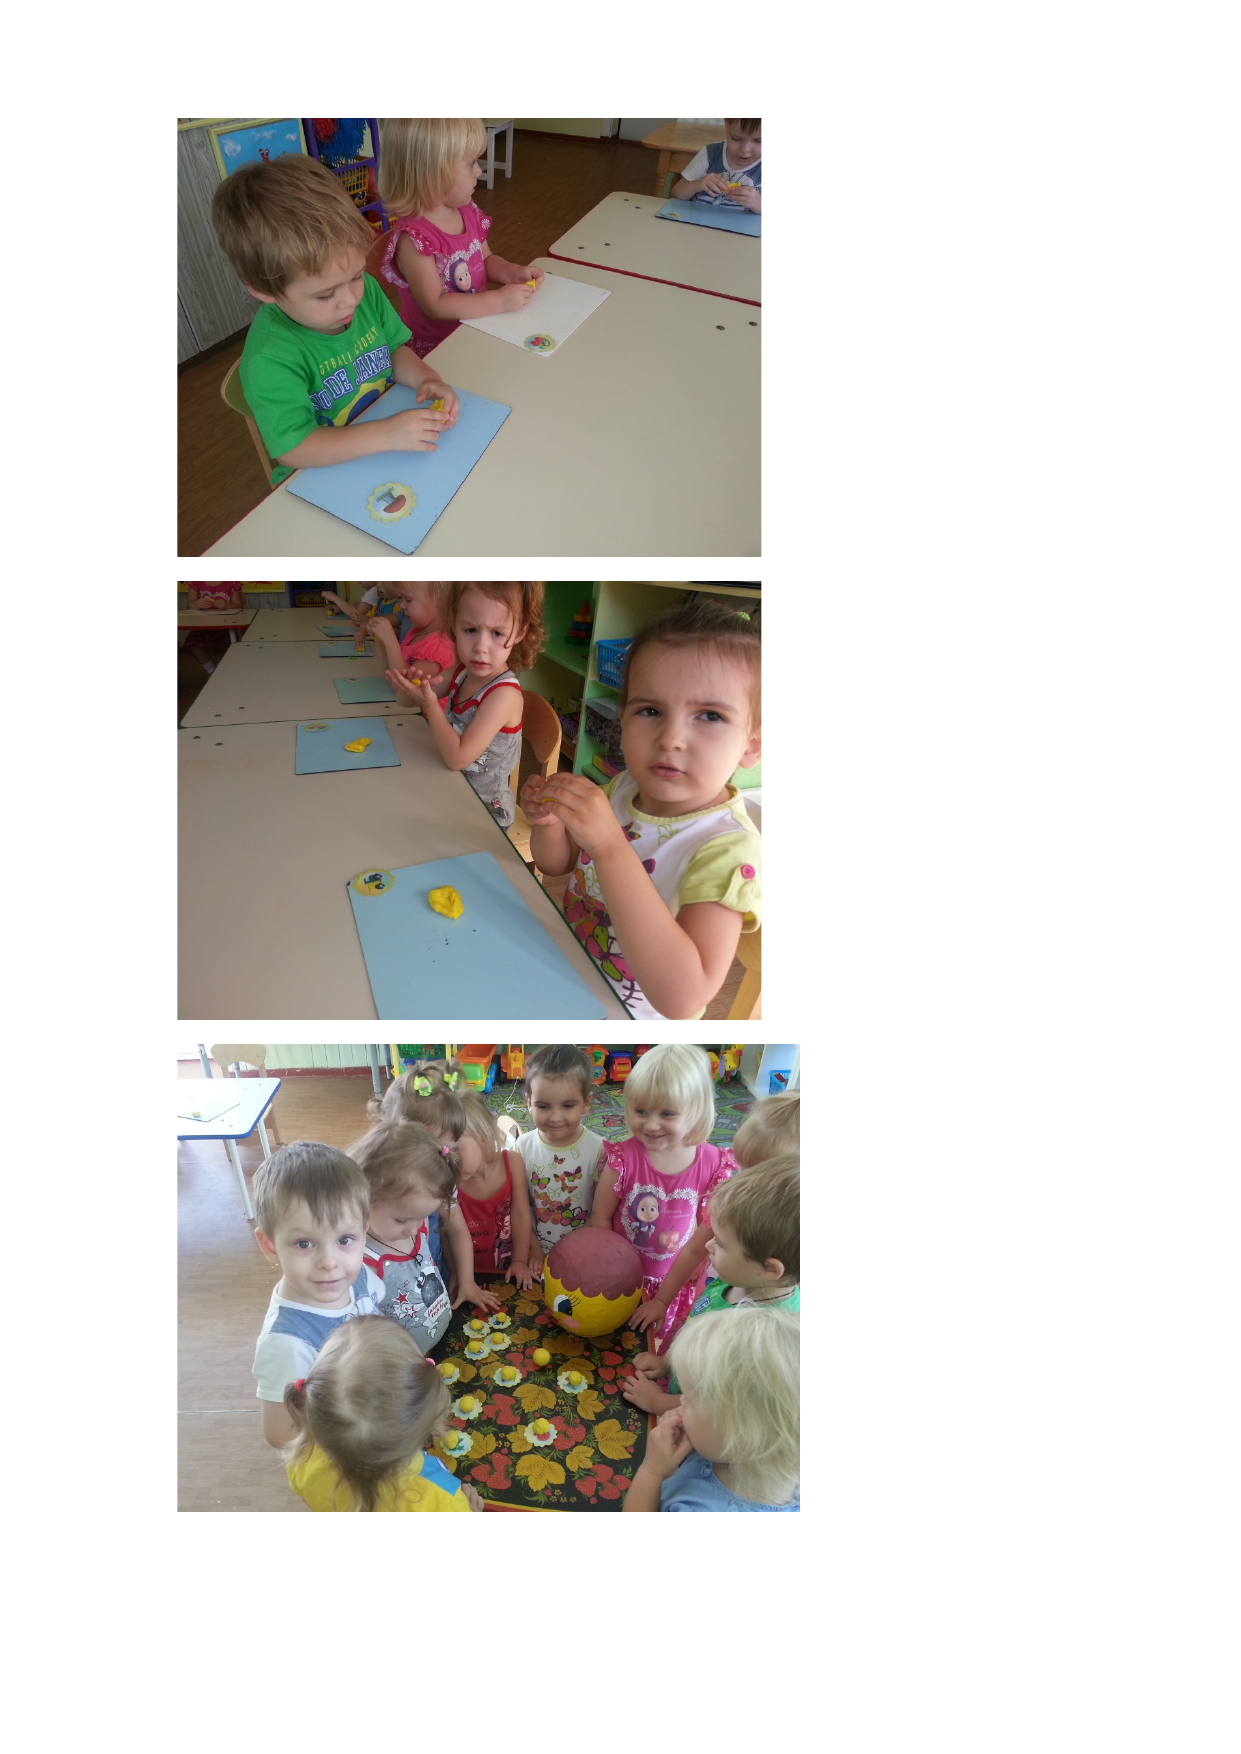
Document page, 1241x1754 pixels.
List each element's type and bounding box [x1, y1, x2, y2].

picture [177, 118, 762, 557]
picture [177, 1044, 800, 1512]
picture [177, 581, 762, 1020]
